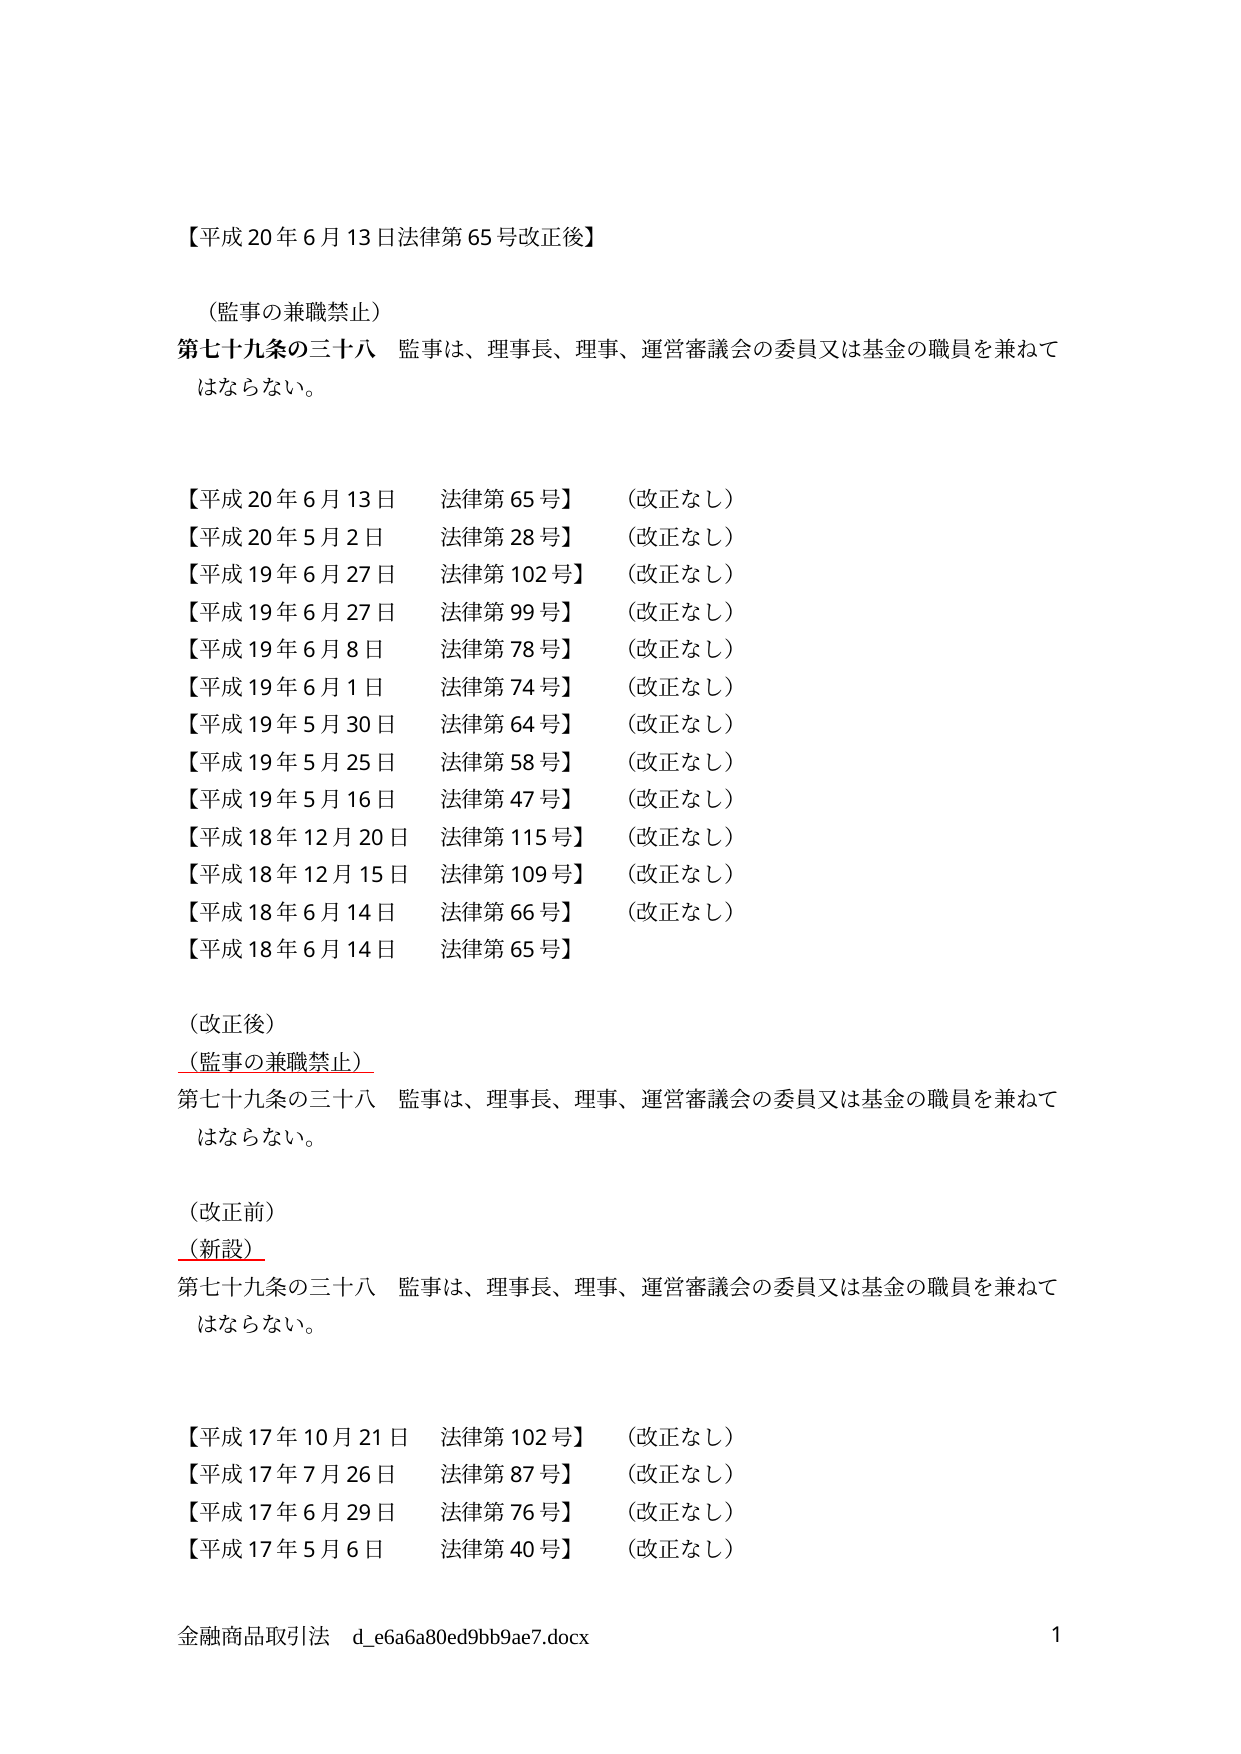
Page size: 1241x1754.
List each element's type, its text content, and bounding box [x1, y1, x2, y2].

text 【平成18年12月20日 法律第115号】 （改正なし） [177, 817, 1063, 854]
text （新設） [177, 1229, 1063, 1267]
text 【平成18年6月14日 法律第66号】 （改正なし） [177, 892, 1063, 929]
text （監事の兼職禁止） [177, 1042, 1063, 1079]
text 【平成19年6月8日 法律第78号】 （改正なし） [177, 629, 1063, 667]
text 【平成19年6月1日 法律第74号】 （改正なし） [177, 667, 1063, 704]
text 【平成19年5月25日 法律第58号】 （改正なし） [177, 742, 1063, 779]
text （改正後） [177, 1004, 1063, 1042]
text 【平成20年6月13日 法律第65号】 （改正なし） [177, 479, 1063, 517]
text （監事の兼職禁止） [196, 292, 1063, 329]
text 【平成20年6月13日法律第65号改正後】 [177, 217, 1063, 254]
text 【平成19年6月27日 法律第99号】 （改正なし） [177, 592, 1063, 629]
text 【平成19年5月30日 法律第64号】 （改正なし） [177, 704, 1063, 742]
text 第七十九条の三十八 監事は、理事長、理事、運営審議会の委員又は基金の職員を兼ねてはならない。 [177, 1079, 1063, 1154]
text 【平成17年10月21日 法律第102号】 （改正なし） [177, 1417, 1063, 1454]
text 第七十九条の三十八 監事は、理事長、理事、運営審議会の委員又は基金の職員を兼ねてはならない。 [177, 1267, 1063, 1342]
text 【平成19年6月27日 法律第102号】 （改正なし） [177, 554, 1063, 592]
text 【平成17年7月26日 法律第87号】 （改正なし） [177, 1454, 1063, 1492]
text 【平成18年6月14日 法律第65号】 [177, 929, 1063, 967]
text 【平成18年12月15日 法律第109号】 （改正なし） [177, 854, 1063, 892]
text 【平成20年5月2日 法律第28号】 （改正なし） [177, 517, 1063, 554]
text 第七十九条の三十八 監事は、理事長、理事、運営審議会の委員又は基金の職員を兼ねてはならない。 [177, 329, 1063, 404]
text 【平成17年6月29日 法律第76号】 （改正なし） [177, 1492, 1063, 1529]
text 【平成19年5月16日 法律第47号】 （改正なし） [177, 779, 1063, 817]
text 【平成17年5月6日 法律第40号】 （改正なし） [177, 1529, 1063, 1567]
text （改正前） [177, 1192, 1063, 1229]
